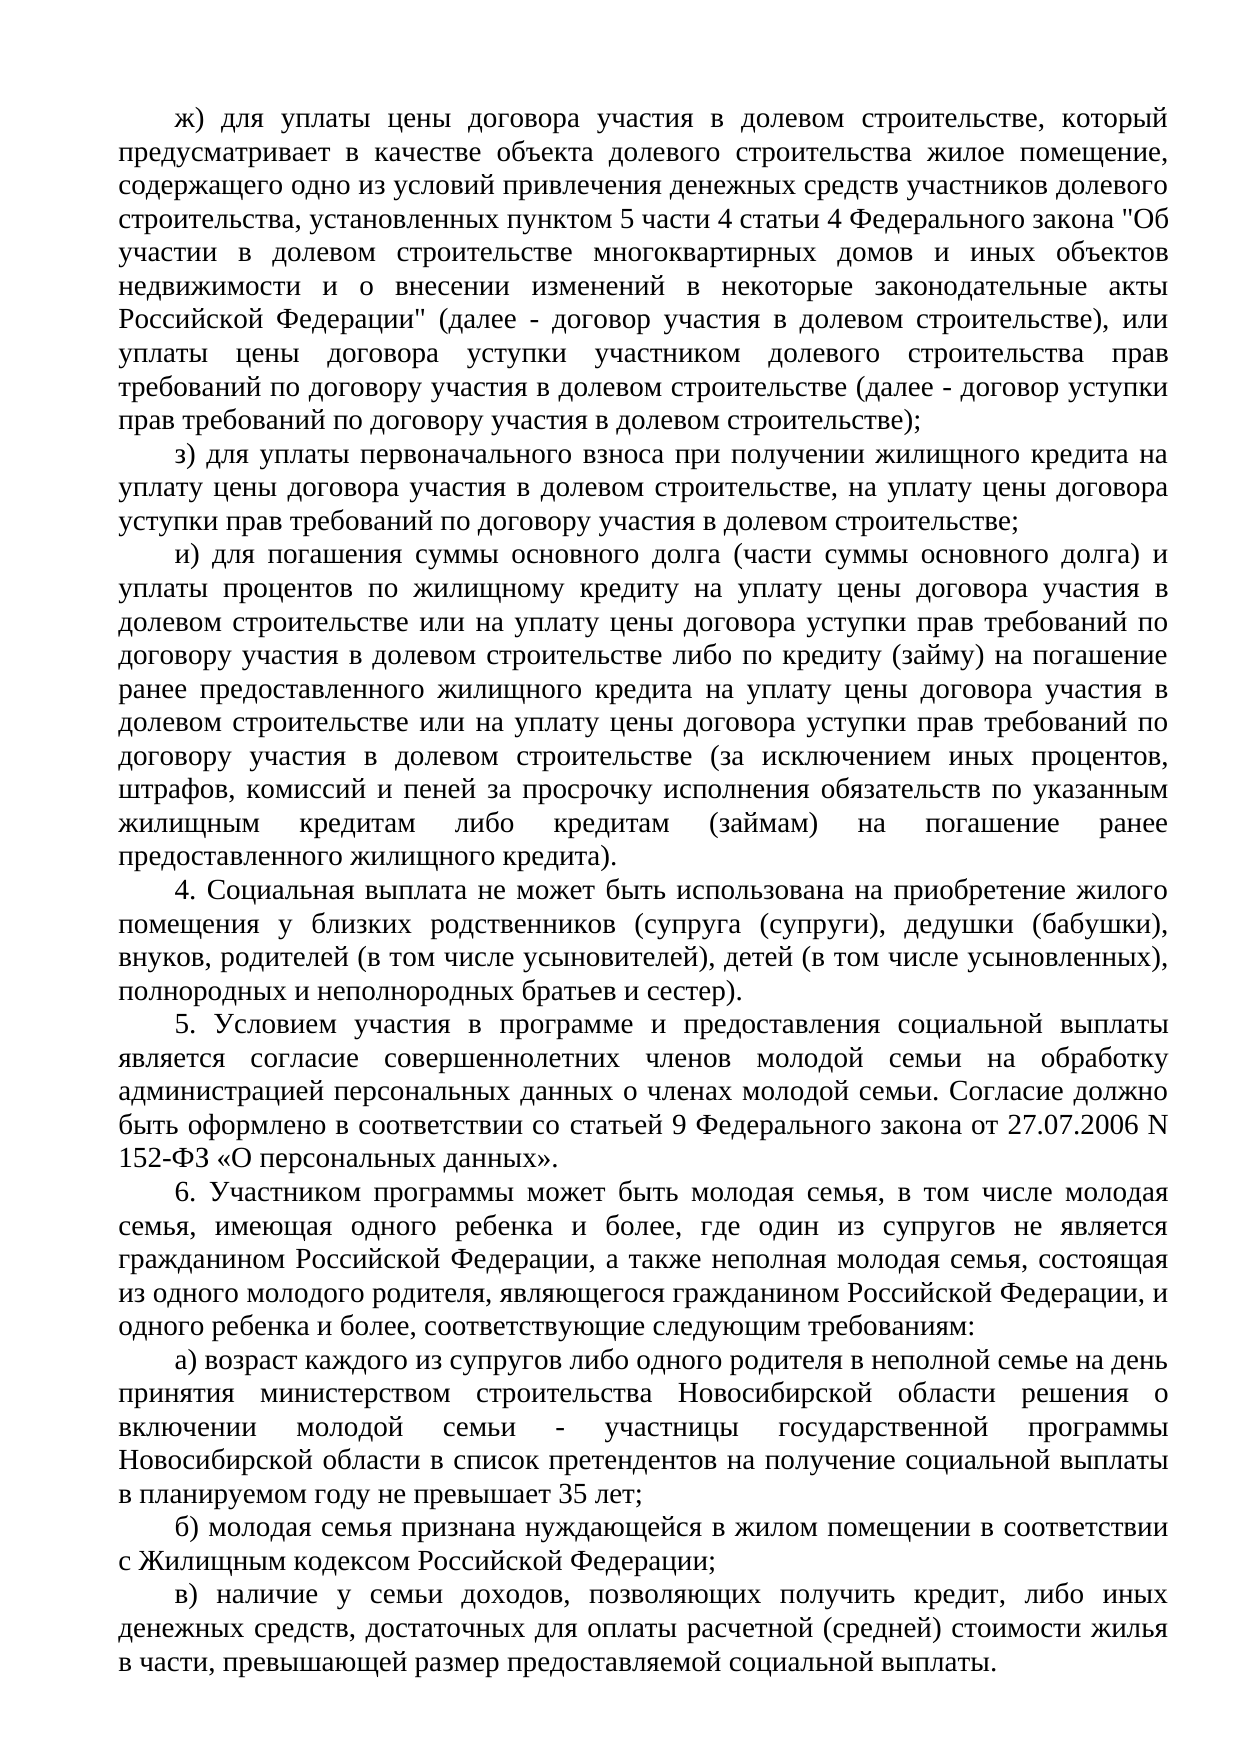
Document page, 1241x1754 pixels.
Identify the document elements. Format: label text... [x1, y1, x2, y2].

text а) возраст каждого из супругов либо одного родителя в неполной семье на день принятия министерством строительства Новосибирской области решения о включении молодой семьи - участницы государственной программы Новосибирской области в список претендентов на получение социальной выплаты в планируемом году не превышает 35 лет; [118, 1342, 1169, 1509]
text в) наличие у семьи доходов, позволяющих получить кредит, либо иных денежных средств, достаточных для оплаты расчетной (средней) стоимости жилья в части, превышающей размер предоставляемой социальной выплаты. [118, 1577, 1169, 1677]
text и) для погашения суммы основного долга (части суммы основного долга) и уплаты процентов по жилищному кредиту на уплату цены договора участия в долевом строительстве или на уплату цены договора уступки прав требований по договору участия в долевом строительстве либо по кредиту (займу) на погашение ранее предоставленного жилищного кредита на уплату цены договора участия в долевом строительстве или на уплату цены договора уступки прав требований по договору участия в долевом строительстве (за исключением иных процентов, штрафов, комиссий и пеней за просрочку исполнения обязательств по указанным жилищным кредитам либо кредитам (займам) на погашение ранее предоставленного жилищного кредита). [118, 537, 1169, 872]
text з) для уплаты первоначального взноса при получении жилищного кредита на уплату цены договора участия в долевом строительстве, на уплату цены договора уступки прав требований по договору участия в долевом строительстве; [118, 436, 1169, 537]
text 6. Участником программы может быть молодая семья, в том числе молодая семья, имеющая одного ребенка и более, где один из супругов не является гражданином Российской Федерации, а также неполная молодая семья, состоящая из одного молодого родителя, являющегося гражданином Российской Федерации, и одного ребенка и более, соответствующие следующим требованиям: [118, 1174, 1169, 1342]
text 4. Социальная выплата не может быть использована на приобретение жилого помещения у близких родственников (супруга (супруги), дедушки (бабушки), внуков, родителей (в том числе усыновителей), детей (в том числе усыновленных), полнородных и неполнородных братьев и сестер). [118, 872, 1169, 1006]
text б) молодая семья признана нуждающейся в жилом помещении в соответствии с Жилищным кодексом Российской Федерации; [118, 1509, 1169, 1577]
text ж) для уплаты цены договора участия в долевом строительстве, который предусматривает в качестве объекта долевого строительства жилое помещение, содержащего одно из условий привлечения денежных средств участников долевого строительства, установленных пунктом 5 части 4 статьи 4 Федерального закона "Об участии в долевом строительстве многоквартирных домов и иных объектов недвижимости и о внесении изменений в некоторые законодательные акты Российской Федерации" (далее - договор участия в долевом строительстве), или уплаты цены договора уступки участником долевого строительства прав требований по договору участия в долевом строительстве (далее - договор уступки прав требований по договору участия в долевом строительстве); [118, 100, 1169, 436]
text 5. Условием участия в программе и предоставления социальной выплаты является согласие совершеннолетних членов молодой семьи на обработку администрацией персональных данных о членах молодой семьи. Согласие должно быть оформлено в соответствии со статьей 9 Федерального закона от 27.07.2006 N 152-ФЗ «О персональных данных». [118, 1006, 1169, 1174]
